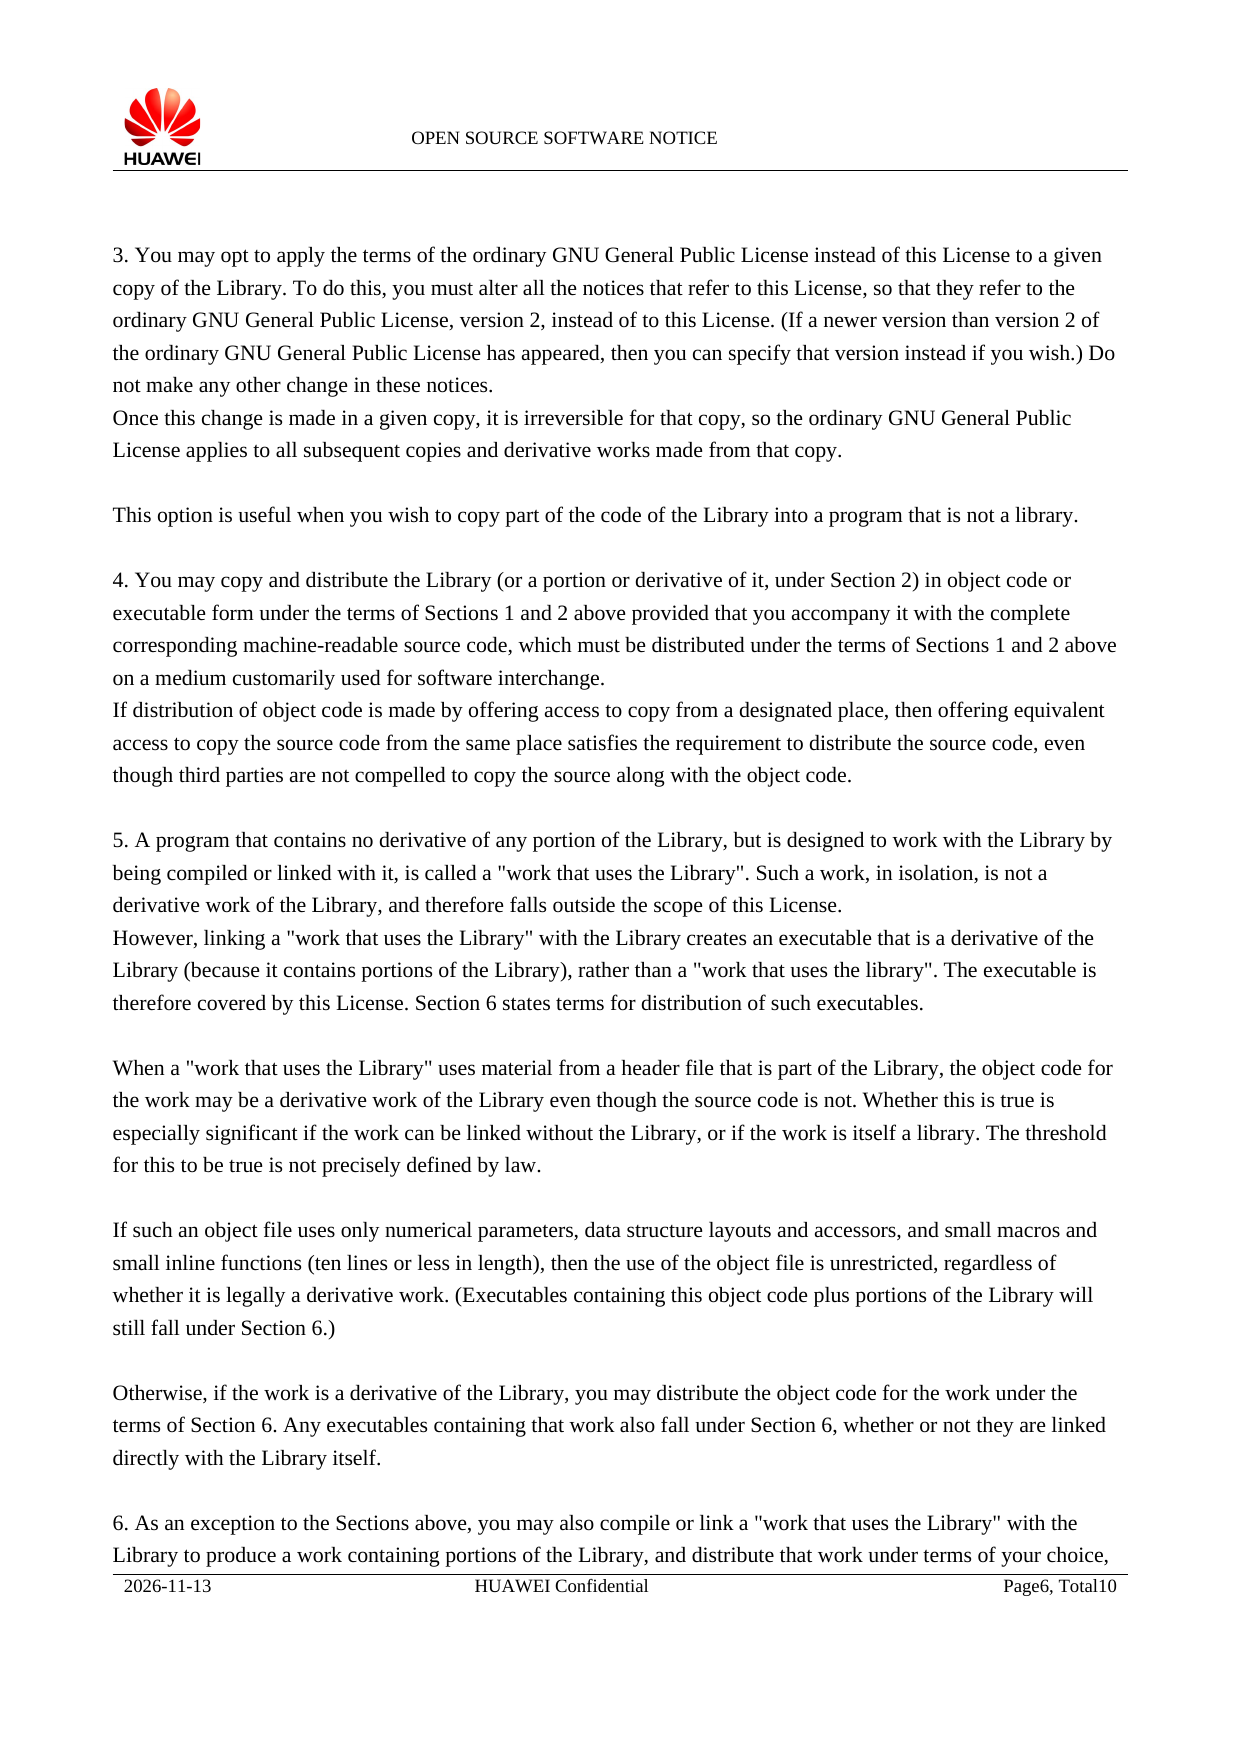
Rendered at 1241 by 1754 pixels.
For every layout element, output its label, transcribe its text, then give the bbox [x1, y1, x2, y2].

picture [124, 88, 201, 165]
